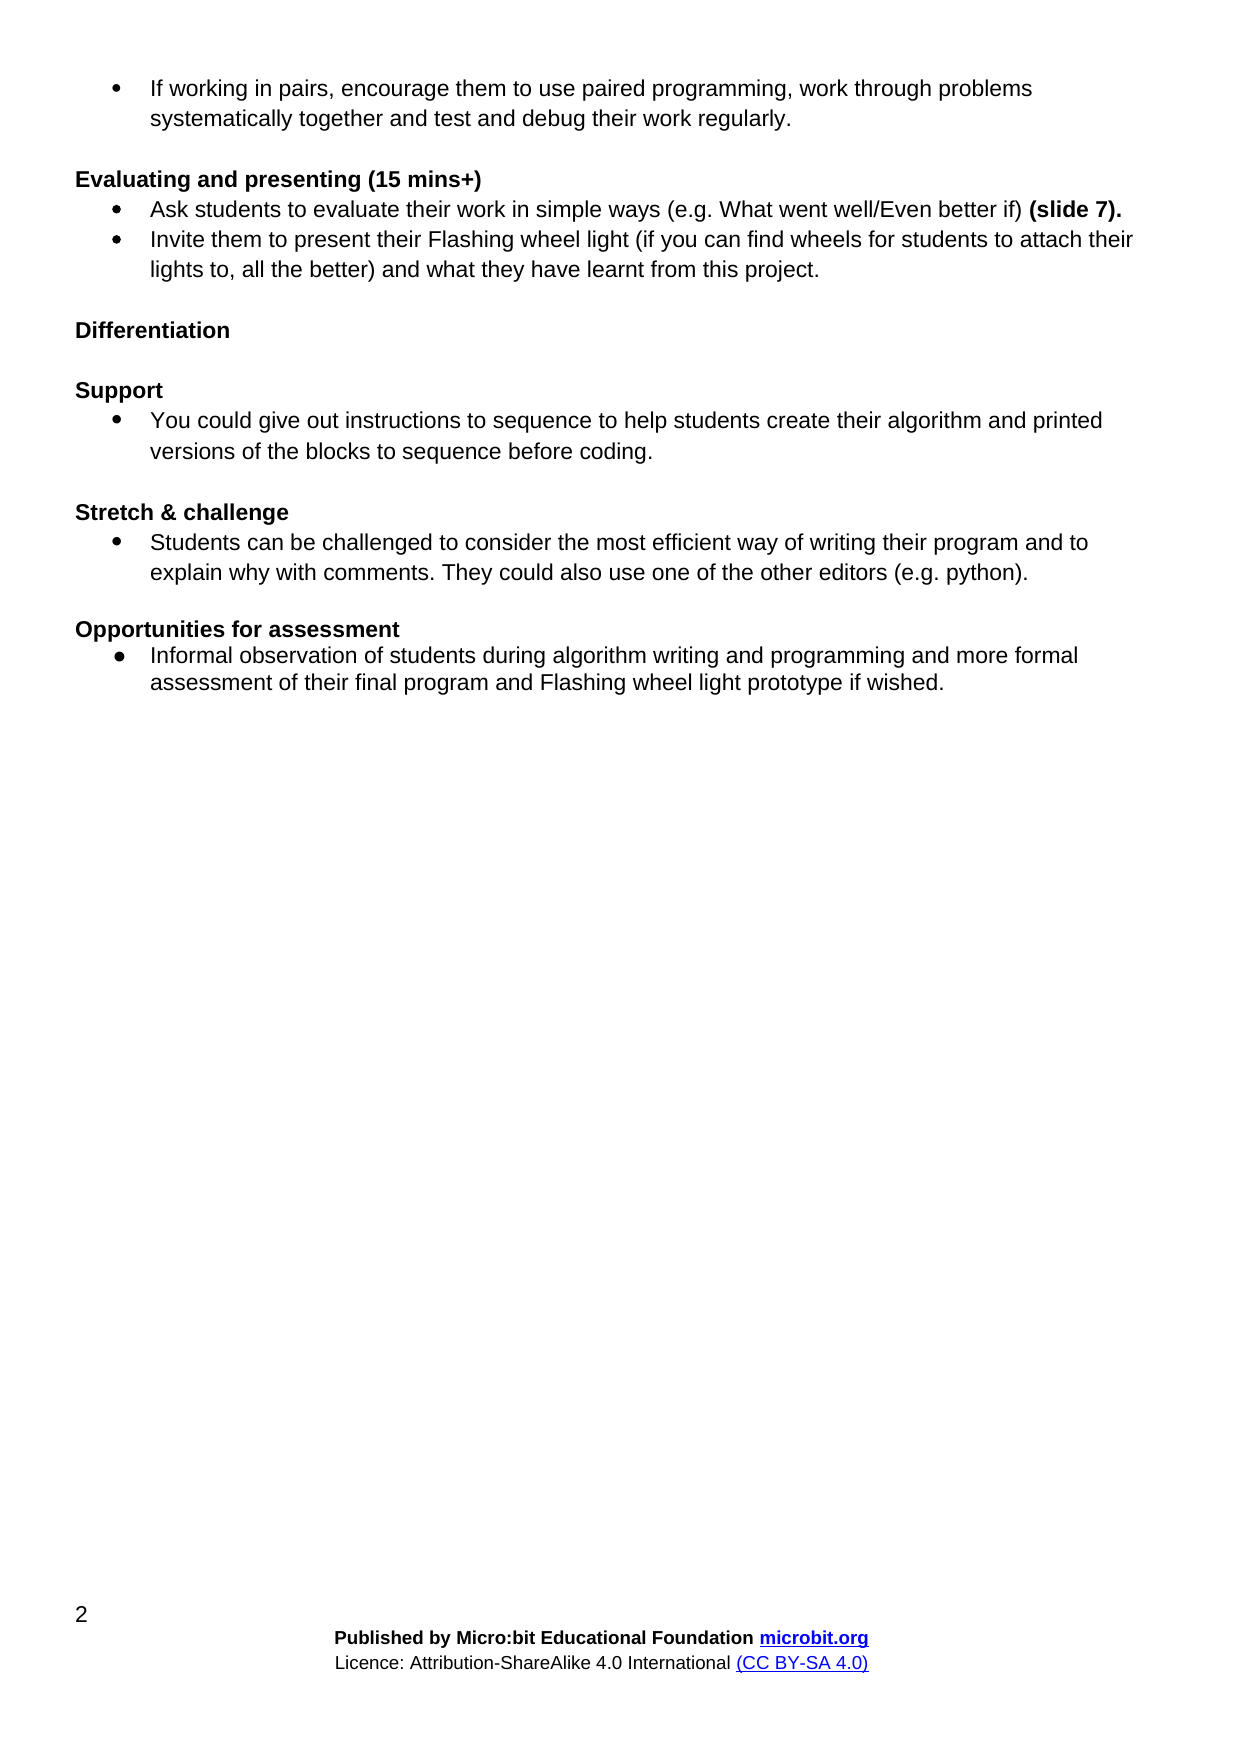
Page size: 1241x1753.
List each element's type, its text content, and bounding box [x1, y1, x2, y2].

text Differentiation [75, 317, 1165, 343]
list You could give out instructions to sequence to help students create their algorithm and printed versions of the blocks to sequence before coding. [112, 407, 1165, 464]
text Evaluating and presenting (15 mins+) [75, 166, 1165, 192]
list Invite them to present their Flashing wheel light (if you can find wheels for students to attach their lights to, all the better) and what they have learnt from this project. [112, 226, 1165, 283]
list Informal observation of students during algorithm writing and programming and more formal assessment of their final program and Flashing wheel light prototype if wished. [112, 642, 1165, 695]
text Stretch & challenge [75, 498, 1165, 525]
list Ask students to evaluate their work in simple ways (e.g. What went well/Even better if) (slide 7). [112, 196, 1165, 222]
list If working in pairs, encourage them to use paired programming, work through problems systematically together and test and debug their work regularly. [112, 75, 1165, 132]
text Support [75, 377, 1165, 403]
list Students can be challenged to consider the most efficient way of writing their program and to explain why with comments. They could also use one of the other editors (e.g. python). [112, 529, 1165, 586]
text Opportunities for assessment [75, 616, 1165, 642]
